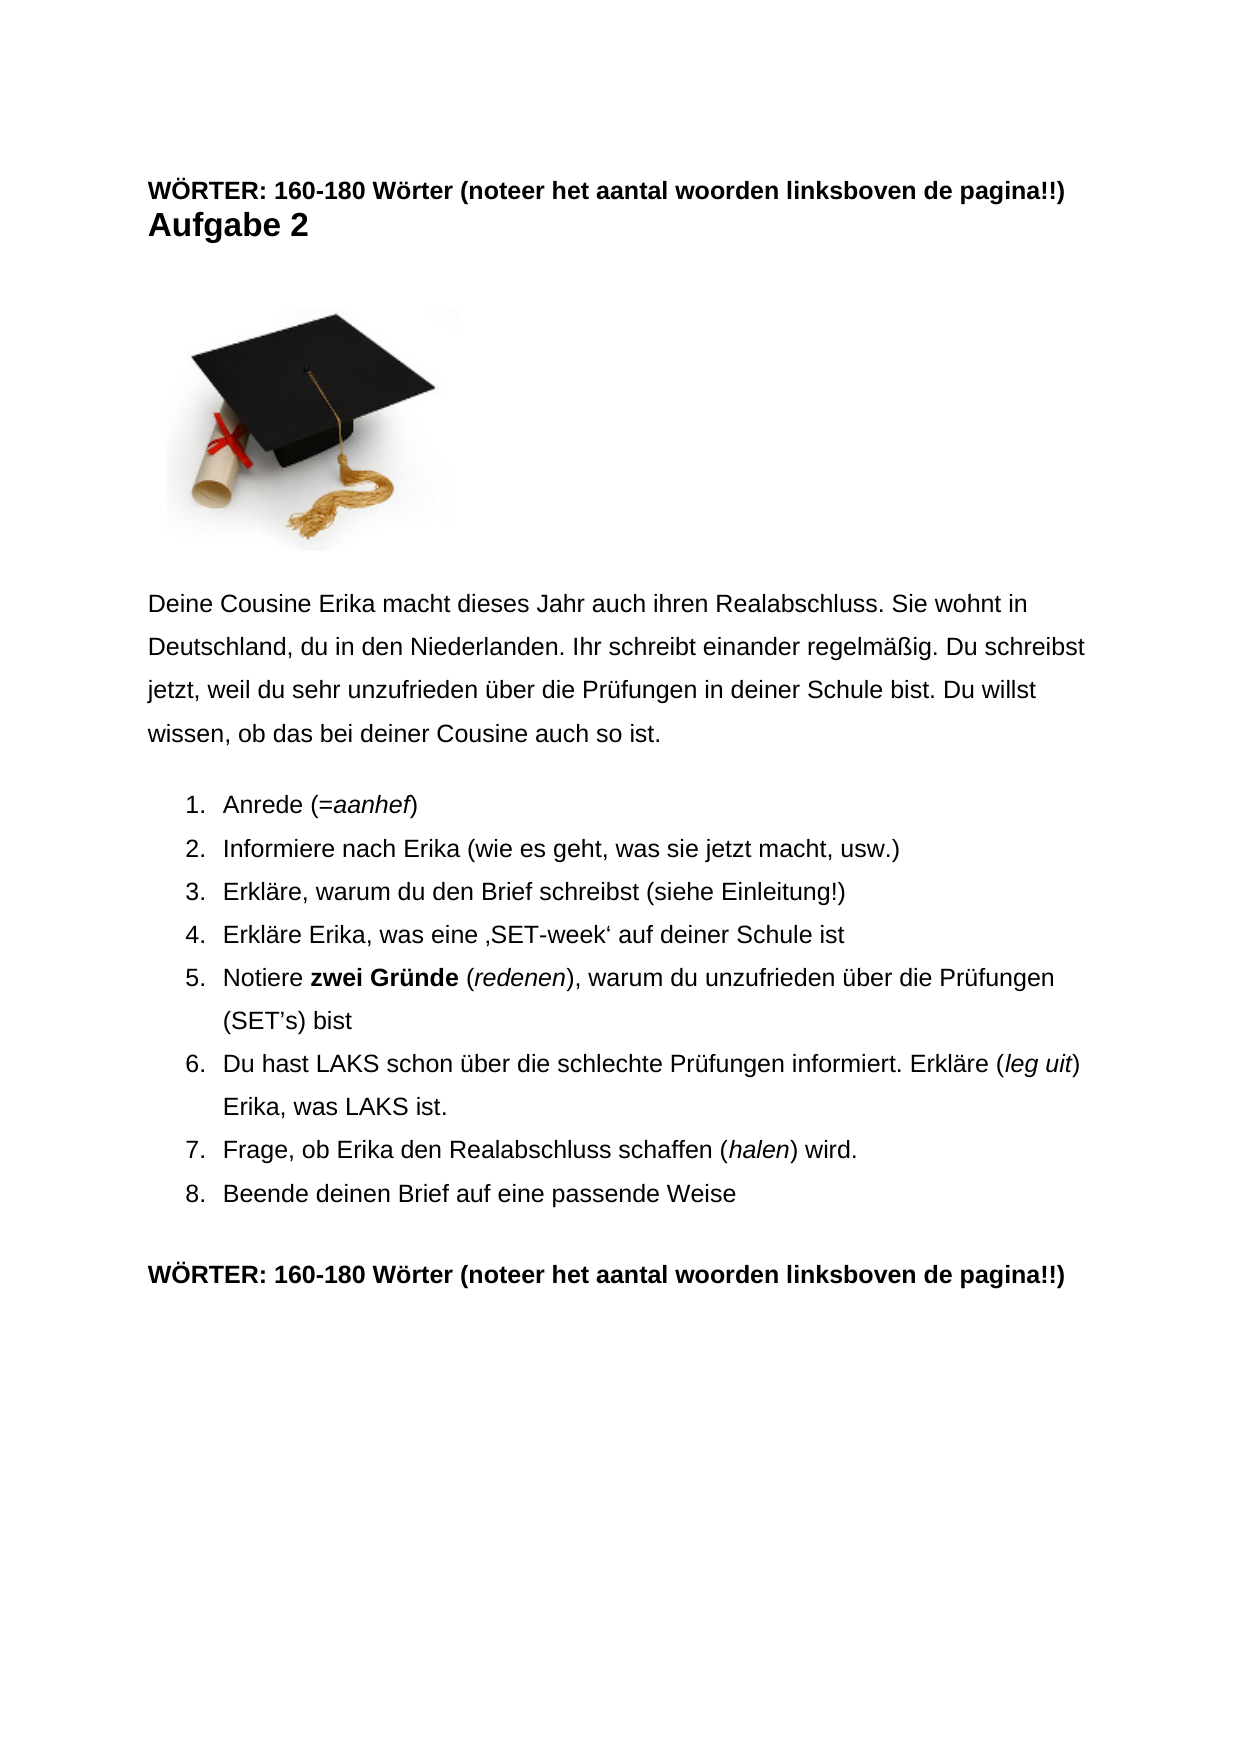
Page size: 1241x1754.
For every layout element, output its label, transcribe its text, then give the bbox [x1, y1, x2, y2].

picture [147, 282, 460, 551]
text Aufgabe 2 [148, 205, 1093, 243]
list Beende deinen Brief auf eine passende Weise [185, 1179, 1093, 1207]
list Du hast LAKS schon über die schlechte Prüfungen informiert. Erkläre (leg uit) Erika, was LAKS ist. [185, 1049, 1093, 1121]
list Notiere zwei Gründe (redenen), warum du unzufrieden über die Prüfungen (SET’s) bist [185, 963, 1093, 1035]
text WÖRTER: 160-180 Wörter (noteer het aantal woorden linksboven de pagina!!) [148, 176, 1093, 205]
list Erkläre, warum du den Brief schreibst (siehe Einleitung!) [185, 877, 1093, 906]
list Informiere nach Erika (wie es geht, was sie jetzt macht, usw.) [185, 834, 1093, 862]
list Frage, ob Erika den Realabschluss schaffen (halen) wird. [185, 1136, 1093, 1164]
text WÖRTER: 160-180 Wörter (noteer het aantal woorden linksboven de pagina!!) [148, 1260, 1093, 1289]
list Erkläre Erika, was eine ‚SET-week‘ auf deiner Schule ist [185, 920, 1093, 949]
text Deine Cousine Erika macht dieses Jahr auch ihren Realabschluss. Sie wohnt in Deutschland, du in den Niederlanden. Ihr schreibt einander regelmäßig. Du schreibst jetzt, weil du sehr unzufrieden über die Prüfungen in deiner Schule bist. Du willst wissen, ob das bei deiner Cousine auch so ist. [148, 589, 1093, 747]
list Anrede (=aanhef) [185, 791, 1093, 819]
